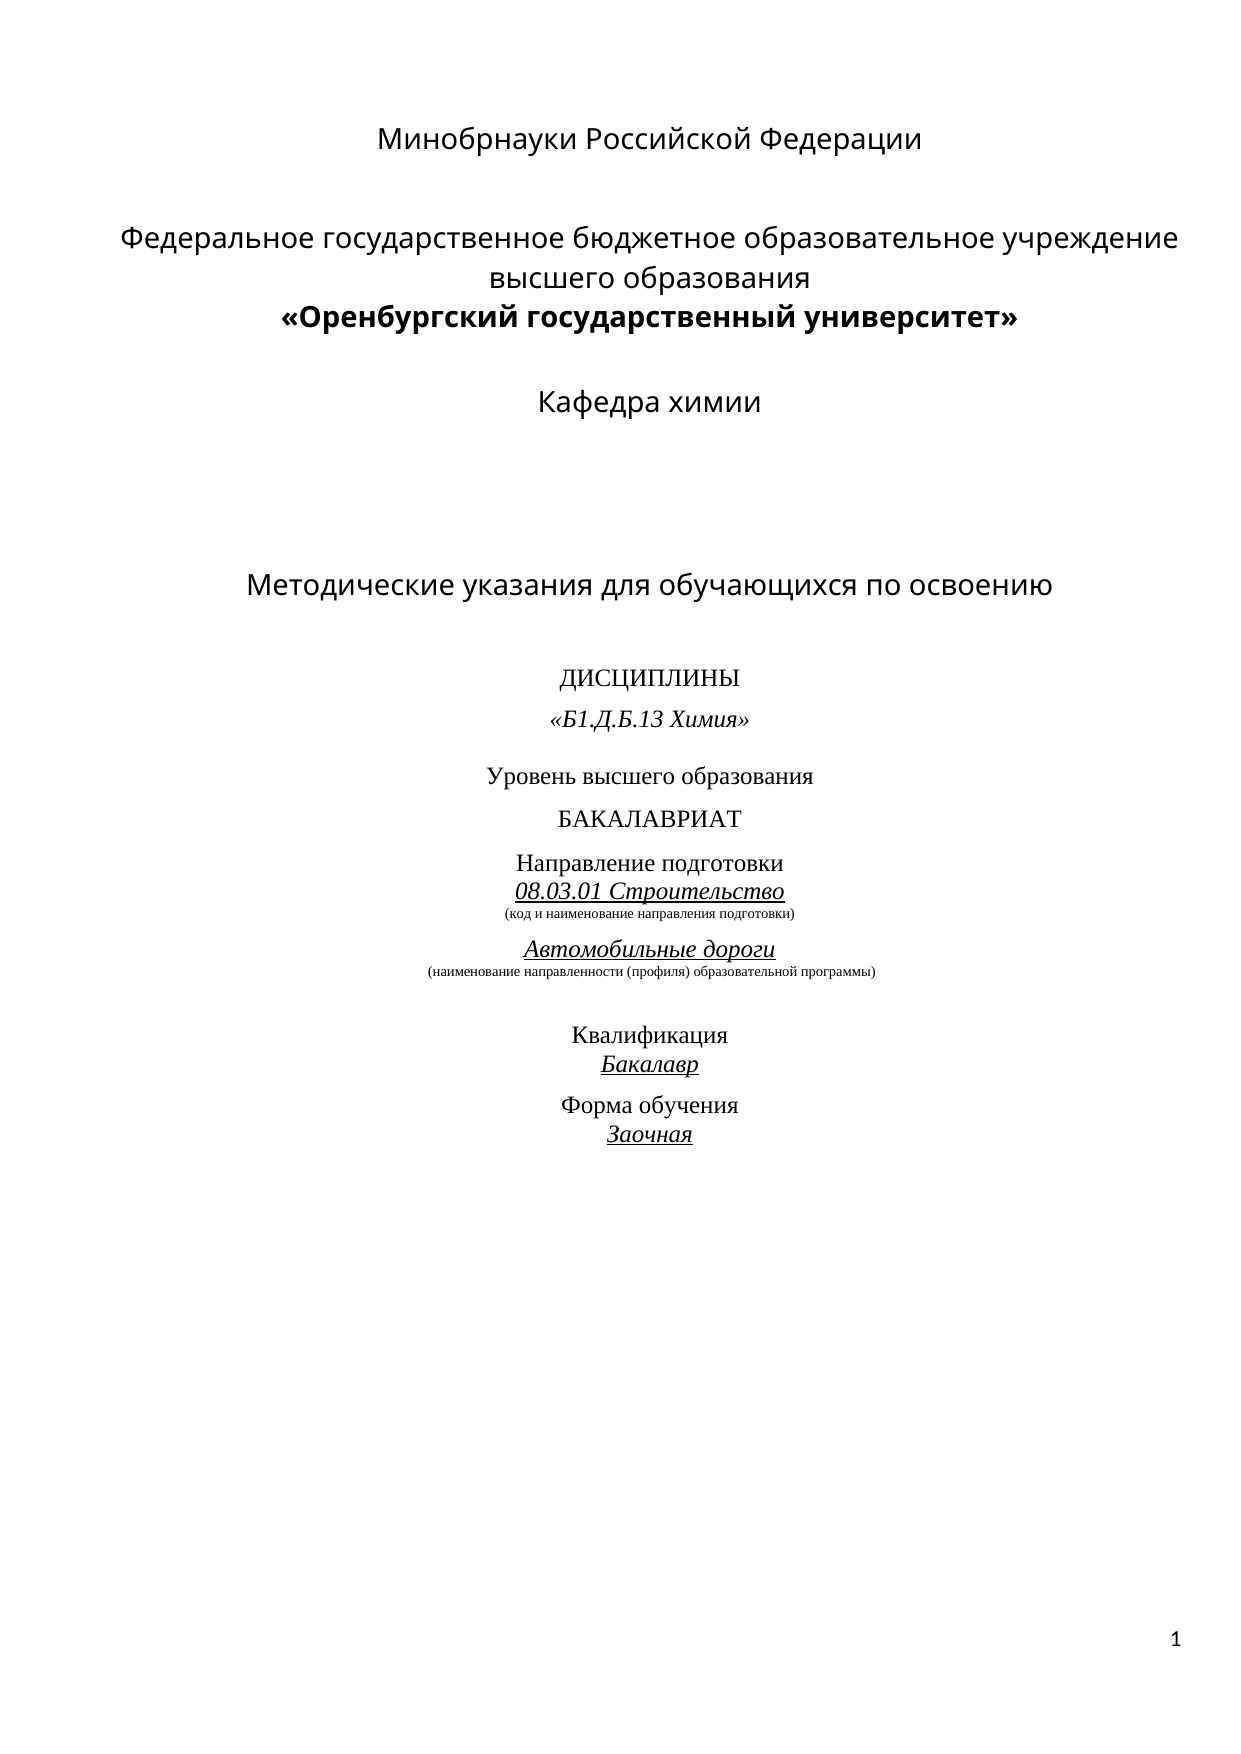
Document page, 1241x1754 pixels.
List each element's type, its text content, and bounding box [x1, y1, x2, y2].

text высшего образования [118, 257, 1181, 297]
text Автомобильные дороги [118, 934, 1181, 963]
text Бакалавр [118, 1049, 1181, 1078]
text Форма обучения [118, 1090, 1181, 1119]
text (наименование направленности (профиля) образовательной программы) [118, 963, 1181, 991]
text Методические указания для обучающихся по освоению [118, 564, 1181, 604]
text Минобрнауки Российской Федерации [118, 118, 1181, 158]
text Кафедра химии [118, 382, 1181, 421]
text Квалификация [118, 1020, 1181, 1049]
text 08.03.01 Строительство [118, 876, 1181, 905]
text (код и наименование направления подготовки) [118, 905, 1181, 934]
text ДИСЦИПЛИНЫ [118, 663, 1181, 691]
text Федеральное государственное бюджетное образовательное учреждение [118, 217, 1181, 257]
text «Оренбургский государственный университет» [118, 297, 1181, 336]
text Направление подготовки [118, 848, 1181, 876]
text Заочная [118, 1119, 1181, 1148]
text «Б1.Д.Б.13 Химия» [118, 704, 1181, 733]
text БАКАЛАВРИАТ [118, 804, 1181, 833]
text Уровень высшего образования [118, 761, 1181, 790]
